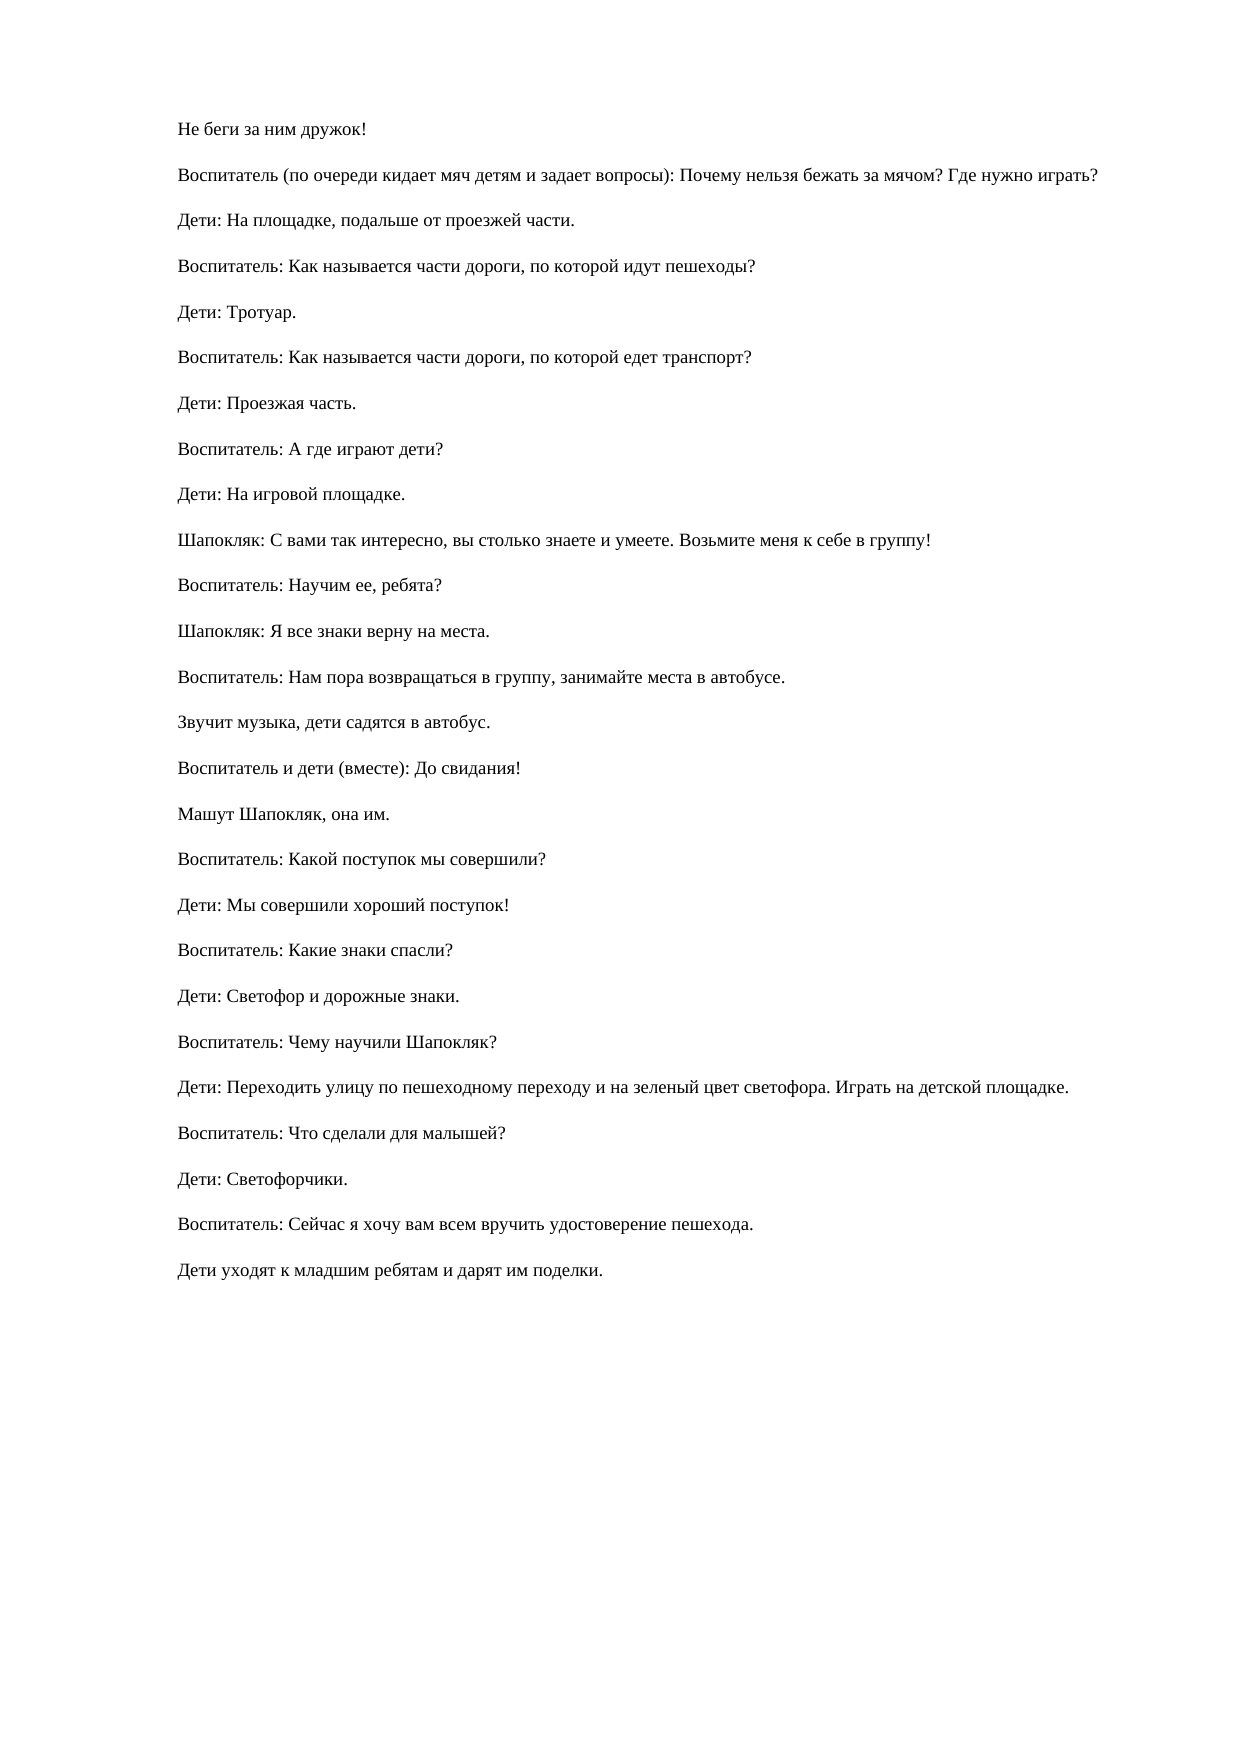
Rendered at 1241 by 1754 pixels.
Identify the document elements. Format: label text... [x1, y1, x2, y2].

text Дети: Переходить улицу по пешеходному переходу и на зеленый цвет светофора. Играть на детской площадке. [177, 1076, 1152, 1098]
text Дети: Проезжая часть. [177, 392, 1152, 413]
text Дети: Мы совершили хороший поступок! [177, 894, 1152, 915]
text Воспитатель: Нам пора возвращаться в группу, занимайте места в автобусе. [177, 666, 1152, 687]
text Дети: Светофор и дорожные знаки. [177, 985, 1152, 1007]
text Воспитатель: Какой поступок мы совершили? [177, 848, 1152, 870]
text Машут Шапокляк, она им. [177, 802, 1152, 824]
text Звучит музыка, дети садятся в автобус. [177, 711, 1152, 733]
text Воспитатель: Как называется части дороги, по которой идут пешеходы? [177, 255, 1152, 277]
text Не беги за ним дружок! [177, 118, 1152, 140]
text Воспитатель: Чему научили Шапокляк? [177, 1031, 1152, 1052]
text Воспитатель: А где играют дети? [177, 437, 1152, 459]
text Воспитатель: Что сделали для малышей? [177, 1122, 1152, 1143]
text Дети: Светофорчики. [177, 1167, 1152, 1189]
text Дети уходят к младшим ребятам и дарят им поделки. [177, 1259, 1152, 1280]
text Дети: Тротуар. [177, 301, 1152, 322]
text Воспитатель и дети (вместе): До свидания! [177, 757, 1152, 778]
text Воспитатель: Научим ее, ребята? [177, 574, 1152, 596]
text Дети: На площадке, подальше от проезжей части. [177, 209, 1152, 231]
text Шапокляк: С вами так интересно, вы столько знаете и умеете. Возьмите меня к себе в группу! [177, 529, 1152, 550]
text Воспитатель (по очереди кидает мяч детям и задает вопросы): Почему нельзя бежать за мячом? Где нужно играть? [177, 164, 1152, 185]
text Воспитатель: Сейчас я хочу вам всем вручить удостоверение пешехода. [177, 1213, 1152, 1235]
text Воспитатель: Как называется части дороги, по которой едет транспорт? [177, 346, 1152, 368]
text Шапокляк: Я все знаки верну на места. [177, 620, 1152, 642]
text Воспитатель: Какие знаки спасли? [177, 939, 1152, 961]
text Дети: На игровой площадке. [177, 483, 1152, 505]
